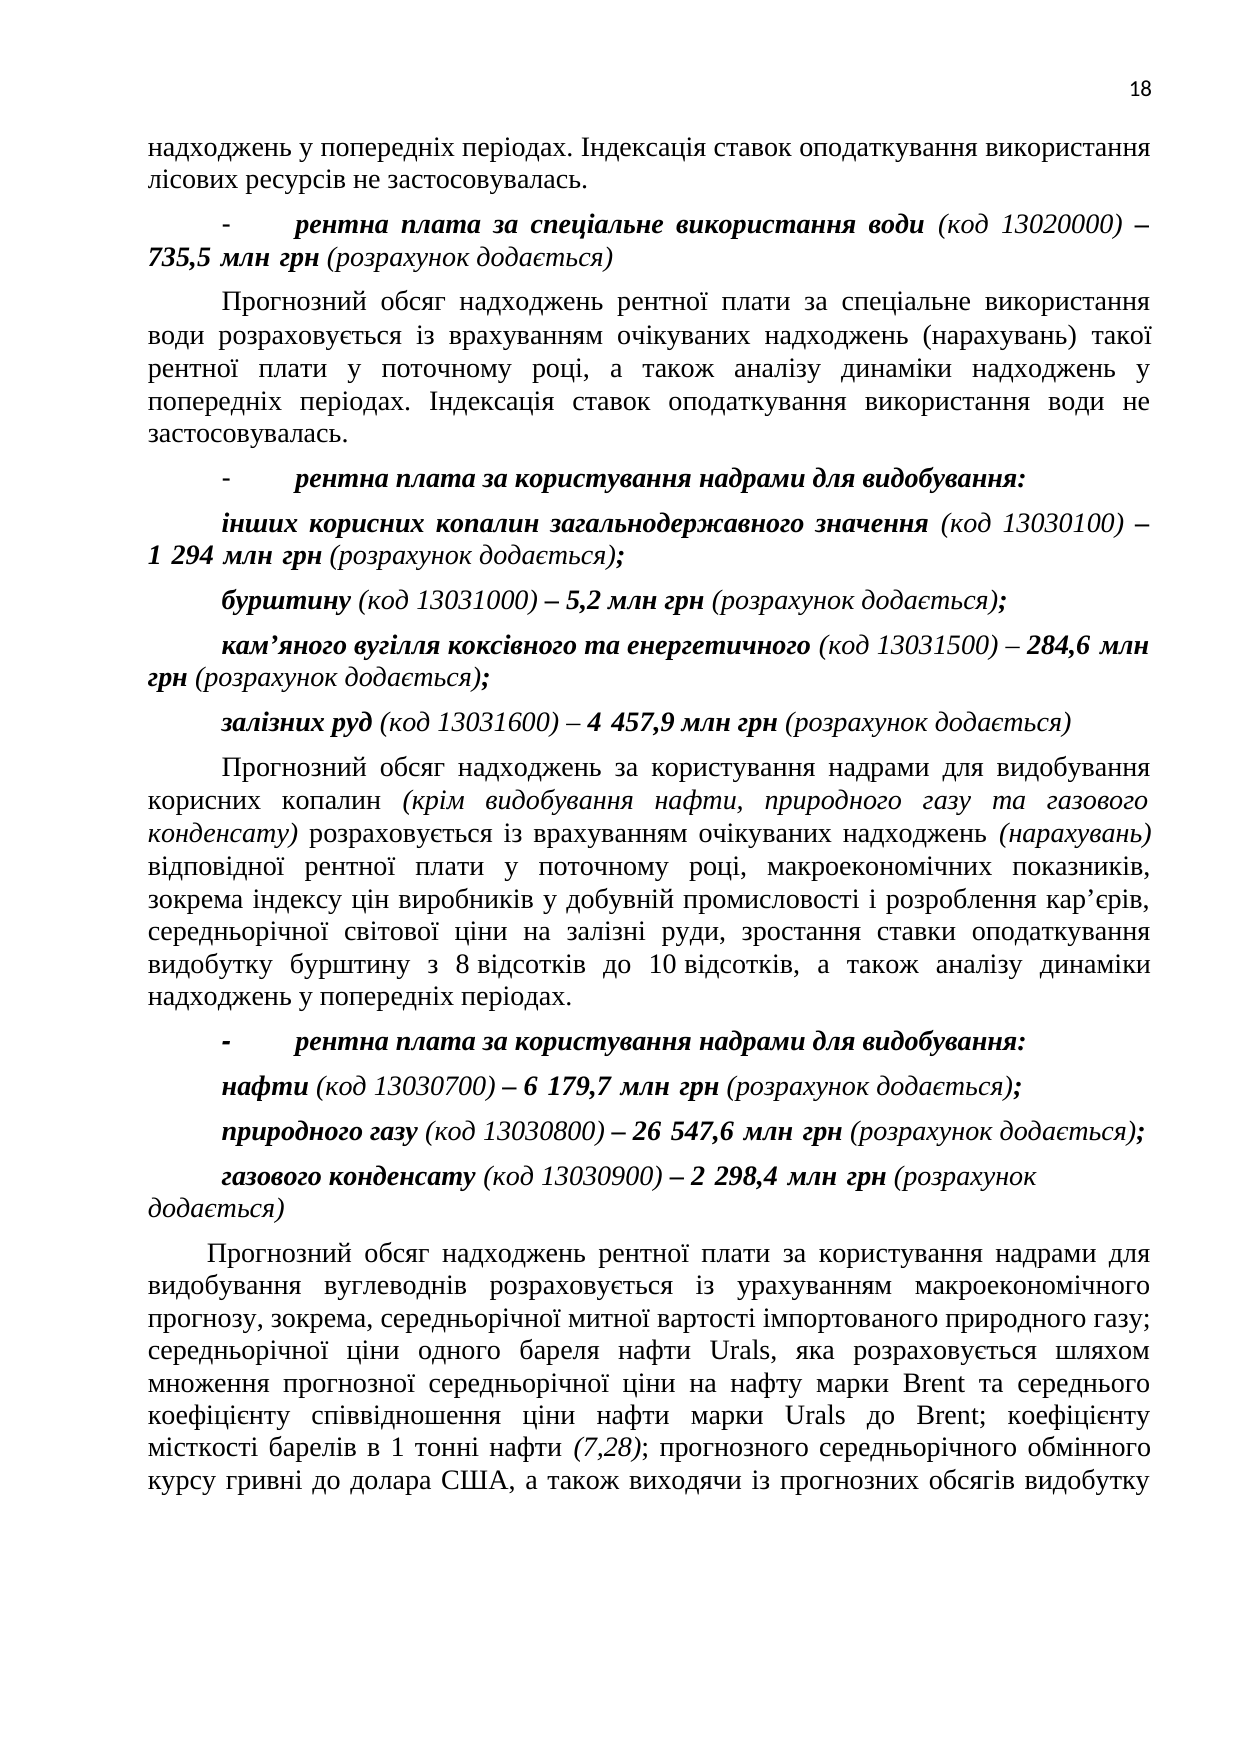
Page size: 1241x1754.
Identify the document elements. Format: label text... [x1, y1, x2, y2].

list інших корисних копалин загальнодержавного значення (код 13030100) – 1 294 млн грн (розрахунок додається); [148, 506, 1152, 571]
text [148, 130, 1152, 194]
text Прогнозний обсяг надходжень рентної плати за спеціальне використання води розраховується із врахуванням очікуваних надходжень (нарахувань) такої рентної плати у поточному році, а також аналізу динаміки надходжень у попередніх періодах. Індексація ставок оподаткування використання води не застосовувалась. [148, 284, 1152, 448]
list Прогнозний обсяг надходжень за користування надрами для видобування корисних копалин (крім видобування нафти, природного газу та газового конденсату) розраховується із врахуванням очікуваних надходжень (нарахувань) відповідної рентної плати у поточному році, макроекономічних показників, зокрема індексу цін виробників у добувній промисловості і розроблення кар’єрів, середньорічної світової ціни на залізні руди, зростання ставки оподаткування видобутку бурштину з 8 відсотків до 10 відсотків, а також аналізу динаміки надходжень у попередніх періодах. [148, 750, 1152, 1011]
list рентна плата за користування надрами для видобування: [148, 461, 1152, 493]
list залізних руд (код 13031600) – 4 457,9 млн грн (розрахунок додається) [148, 705, 1152, 738]
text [148, 1236, 1152, 1495]
list рентна плата за спеціальне використання води (код 13020000) – 735,5 млн грн (розрахунок додається) [148, 207, 1152, 272]
list рентна плата за користування надрами для видобування: [148, 1024, 1152, 1056]
text природного газу (код 13030800) – 26 547,6 млн грн (розрахунок додається); [148, 1114, 1152, 1146]
text газового конденсату (код 13030900) – 2 298,4 млн грн (розрахунок додається) [148, 1159, 1152, 1223]
text нафти (код 13030700) – 6 179,7 млн грн (розрахунок додається); [148, 1069, 1152, 1101]
list кам’яного вугілля коксівного та енергетичного (код 13031500) – 284,6 млн грн (розрахунок додається); [148, 628, 1152, 693]
list бурштину (код 13031000) – 5,2 млн грн (розрахунок додається); [148, 583, 1152, 616]
